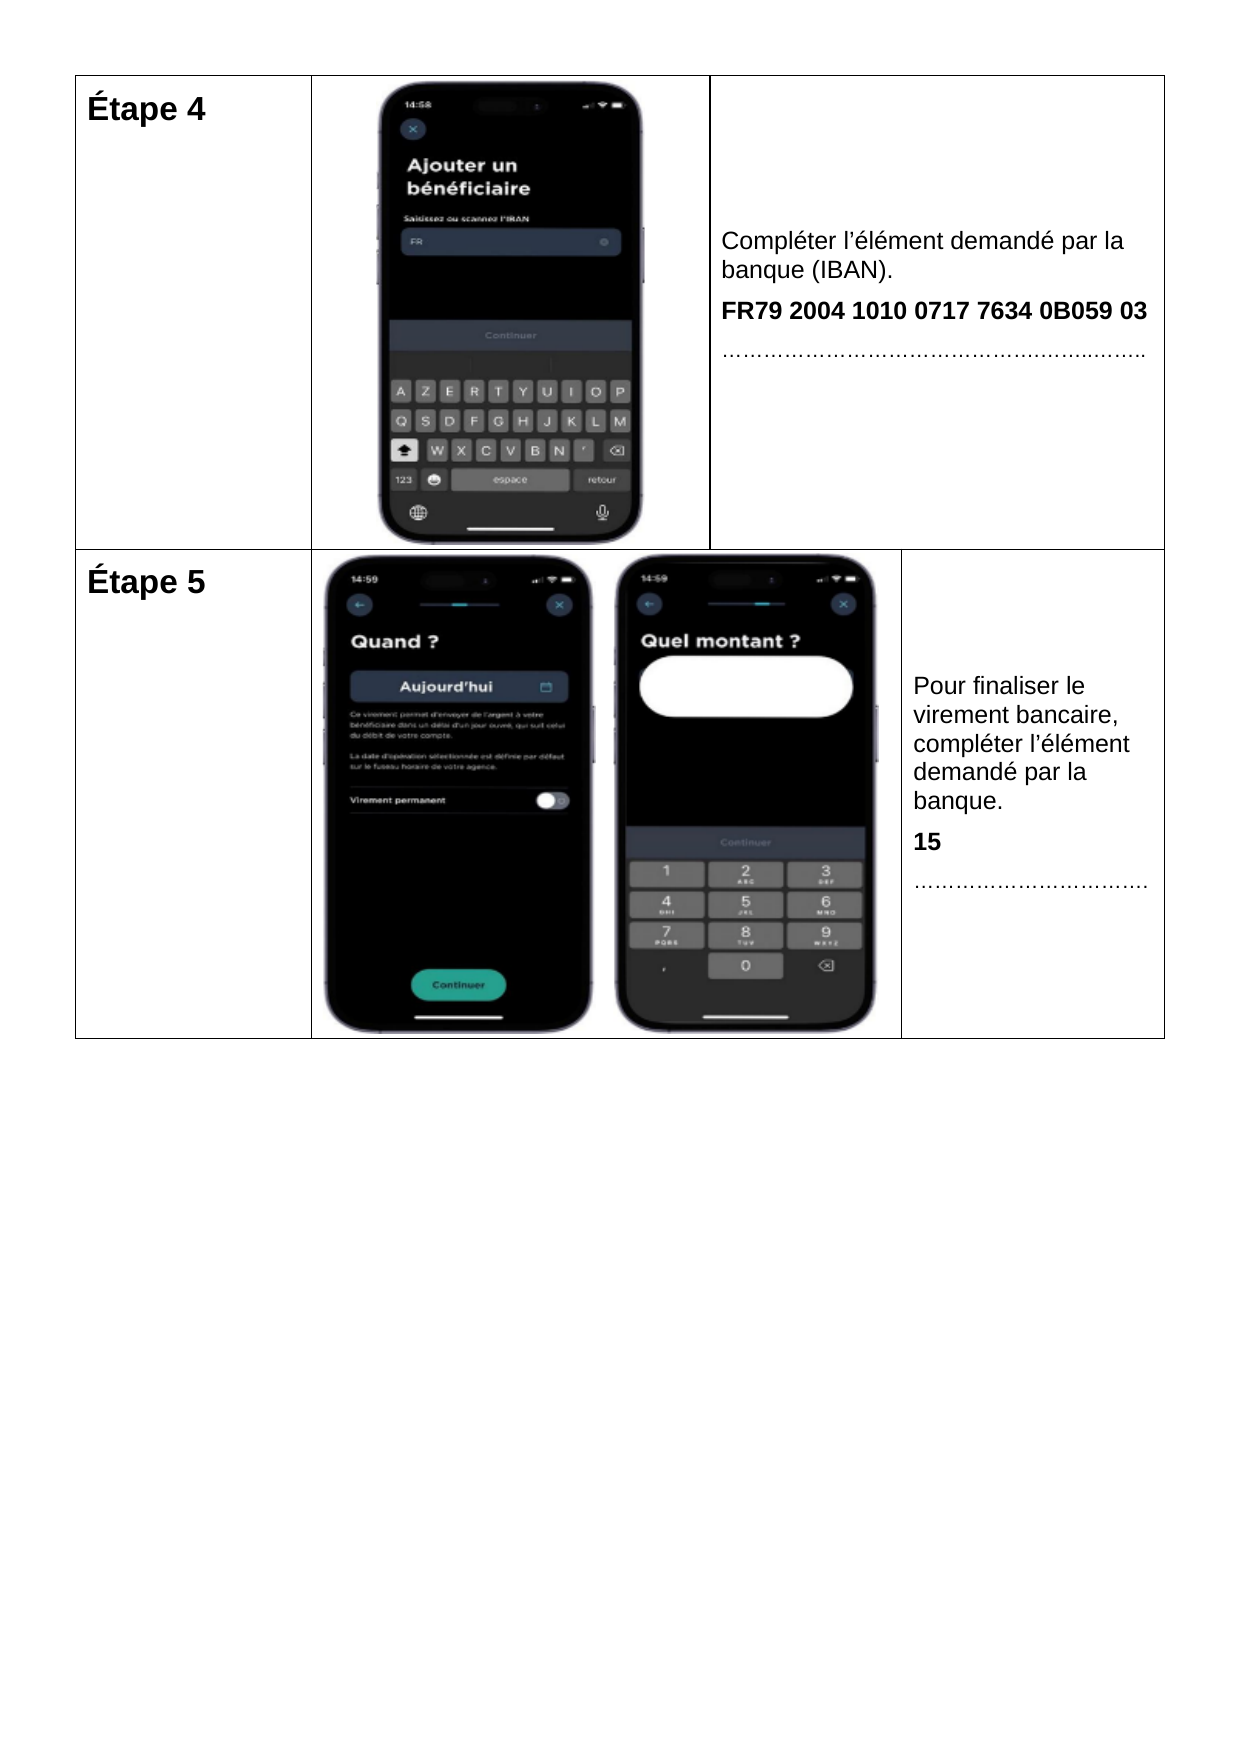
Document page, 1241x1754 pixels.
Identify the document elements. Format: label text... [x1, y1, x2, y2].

table_cell [312, 550, 901, 1038]
picture [376, 80, 645, 545]
picture [322, 554, 596, 1034]
table_cell [312, 76, 709, 548]
table_cell Pour finaliser le virement bancaire, compléter l’élément demandé par la banque. 15 ……………………………. [902, 550, 1164, 1038]
table_cell Étape 5 [76, 550, 311, 1038]
picture [613, 553, 879, 1034]
table_cell Étape 4 [76, 76, 311, 548]
table_cell Compléter l’élément demandé par la banque (IBAN). FR79 2004 1010 0717 7634 0B059 03 ……………………………………….……..…….. [711, 76, 1164, 548]
